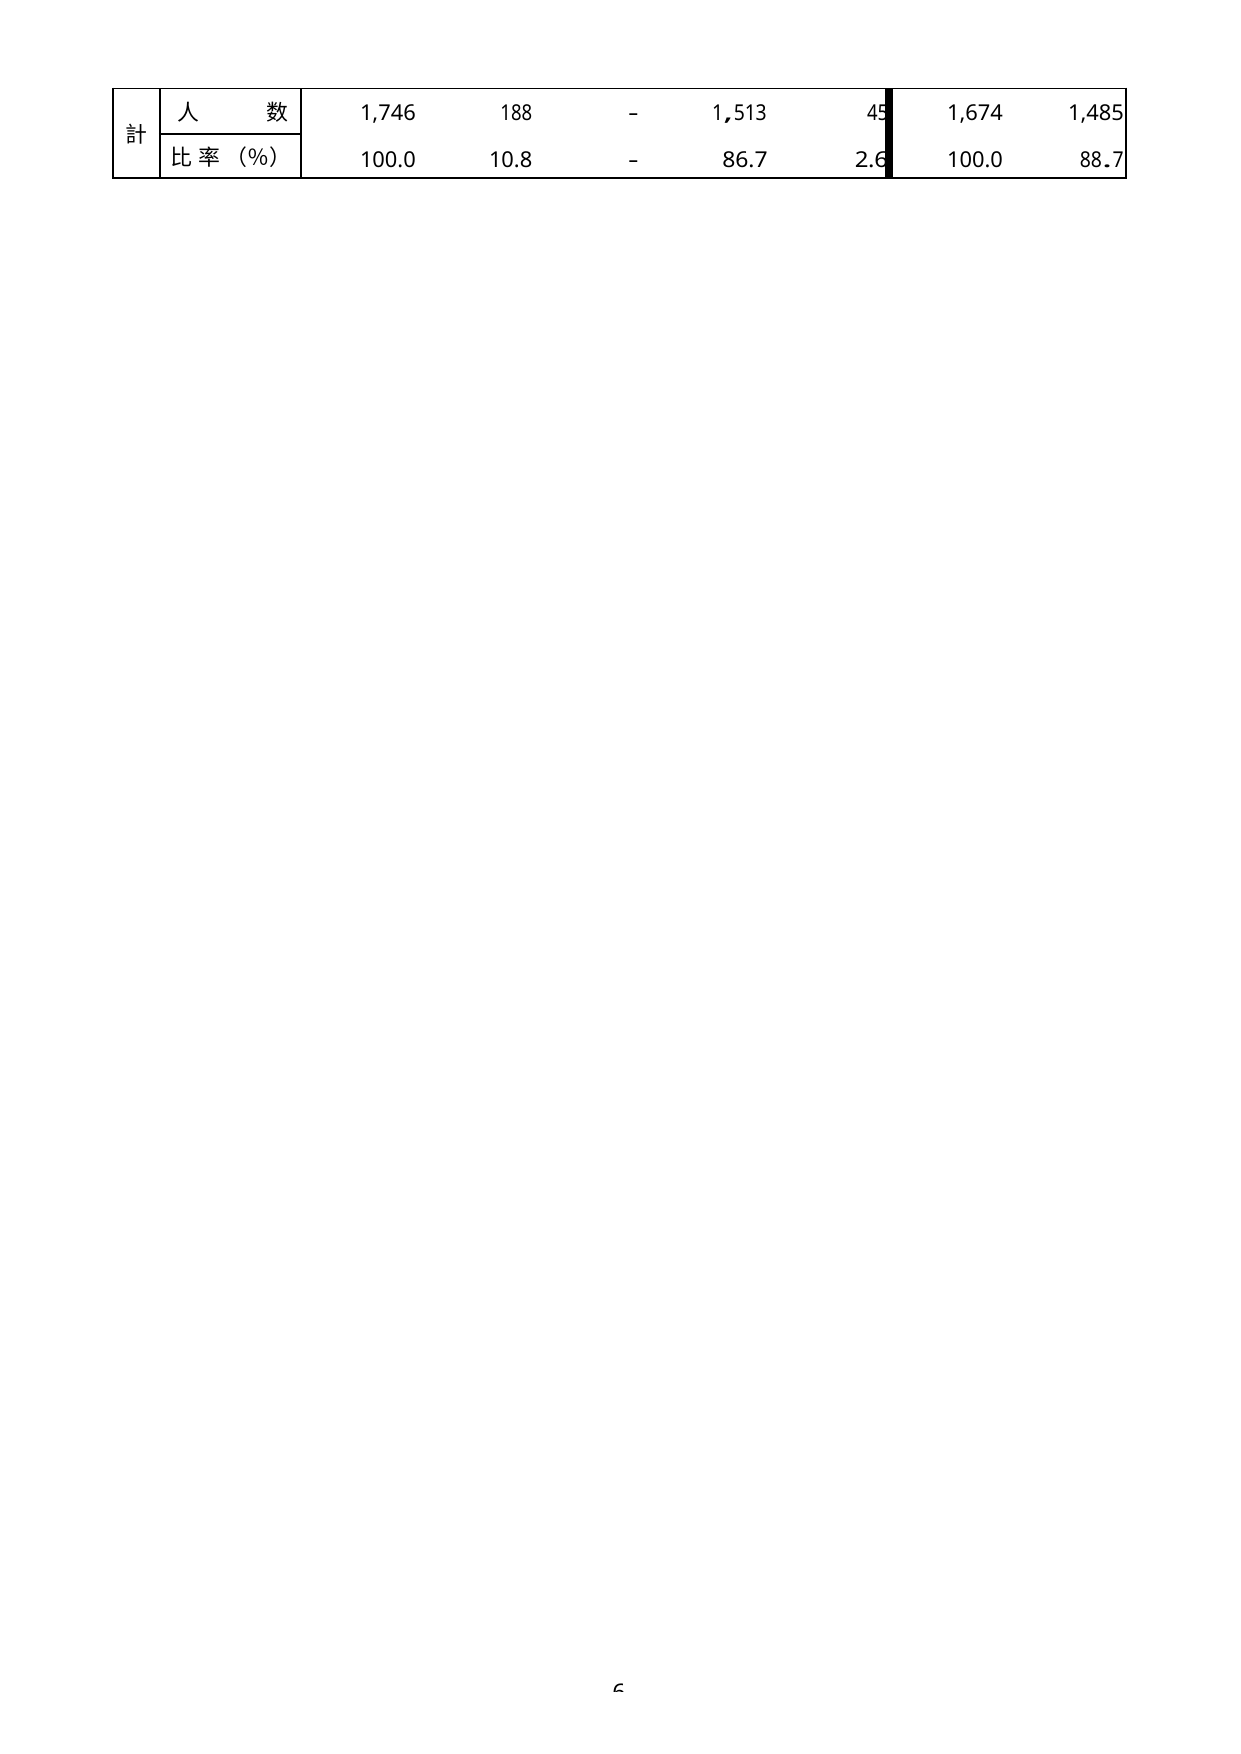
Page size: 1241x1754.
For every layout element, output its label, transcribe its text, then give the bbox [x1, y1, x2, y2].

table_cell 45 2.6 [770, 89, 885, 177]
table_cell 比 率 （％） [161, 135, 300, 177]
table_cell 数 [214, 89, 300, 132]
table_cell 計 [114, 89, 159, 177]
table_cell 1,485 88.7 [1009, 89, 1125, 177]
table_cell 1,674 100.0 [893, 89, 1008, 177]
table_cell 人 [161, 89, 214, 132]
table_cell 1,746 100.0 [302, 89, 418, 177]
table_cell 188 10.8 [418, 89, 535, 177]
table_cell 1,513 86.7 [652, 89, 769, 177]
table_cell - - [535, 89, 652, 177]
